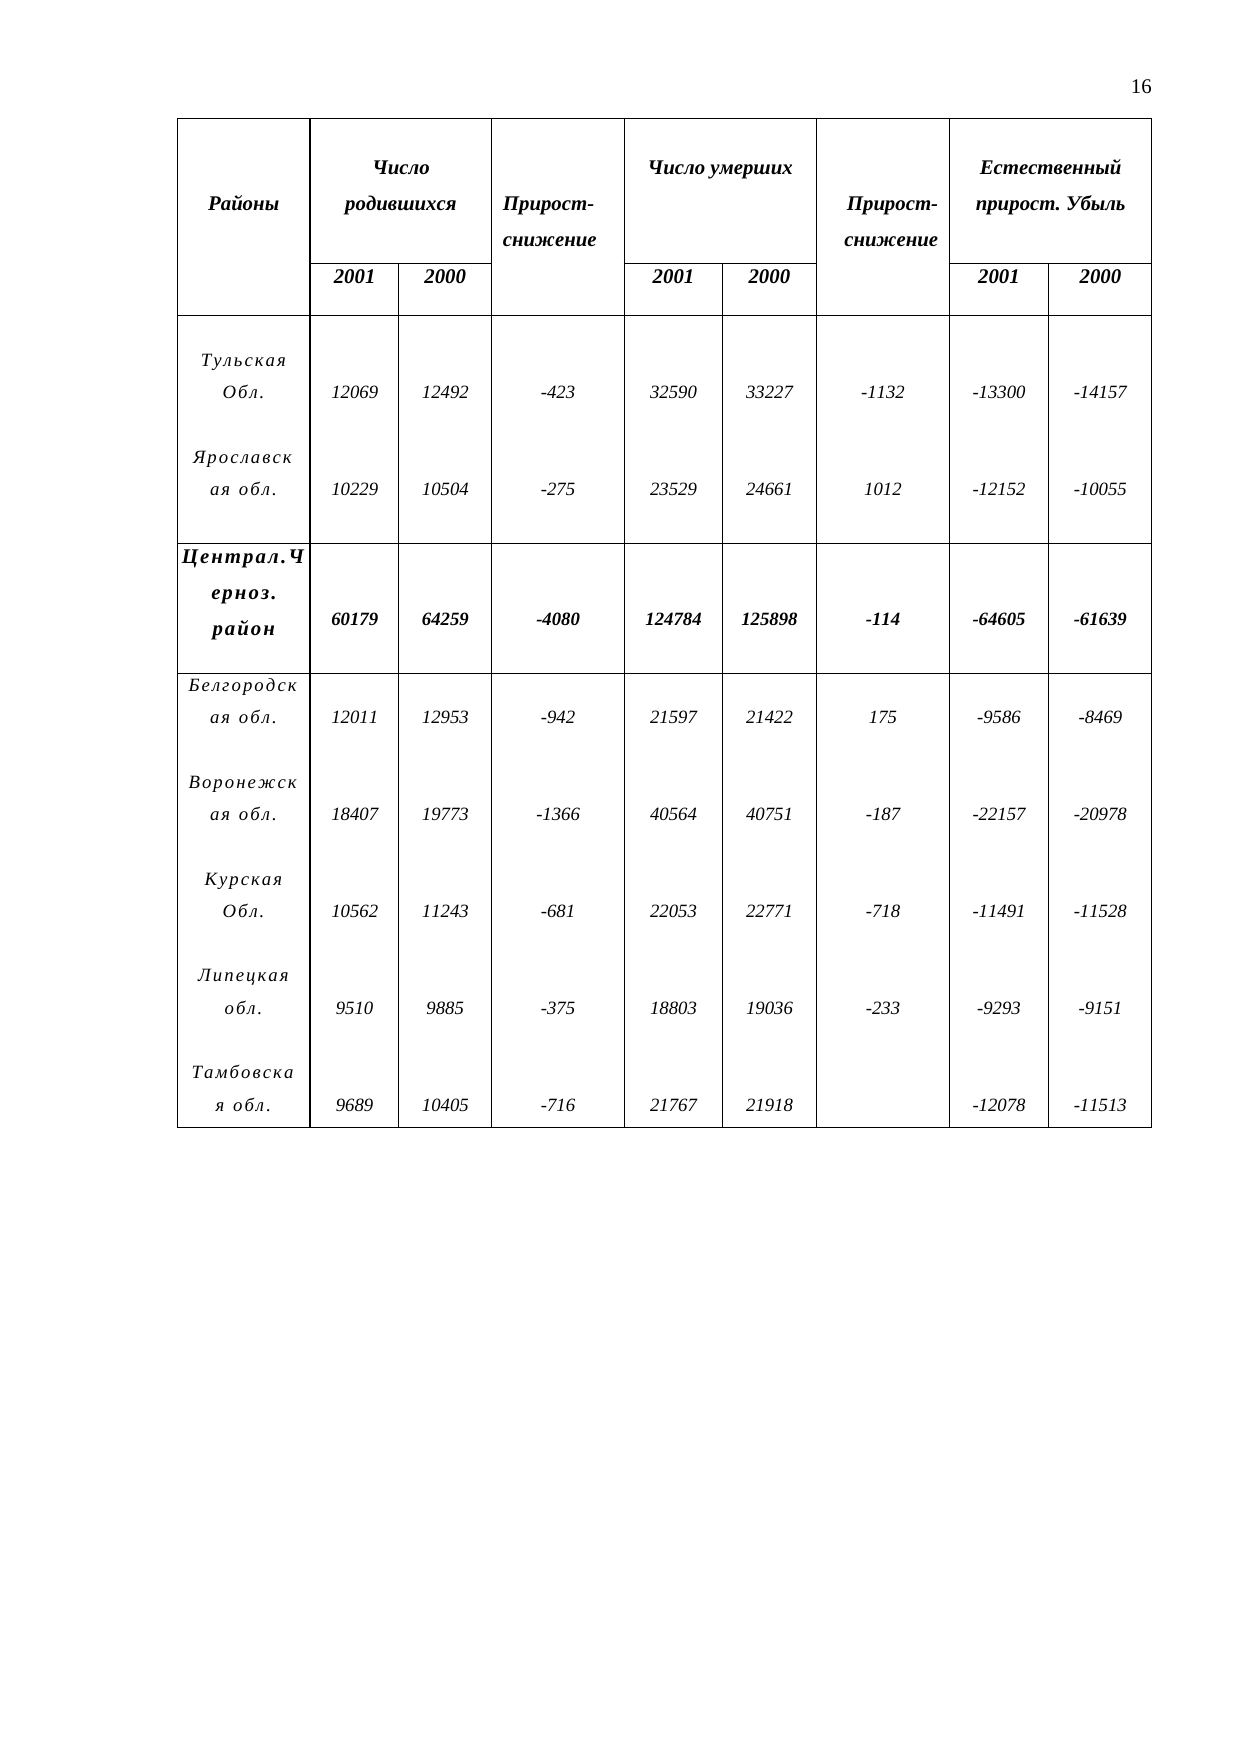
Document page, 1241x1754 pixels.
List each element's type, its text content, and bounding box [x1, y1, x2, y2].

table_cell 2000 [399, 264, 491, 315]
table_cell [492, 316, 624, 542]
table_cell 125898 [723, 544, 816, 673]
table_cell 175 -187 -718 -233 [817, 674, 949, 1127]
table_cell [311, 316, 398, 542]
table_cell -114 [817, 544, 949, 673]
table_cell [723, 316, 816, 542]
table_cell -9586 -22157 -11491 -9293 -12078 [950, 674, 1048, 1127]
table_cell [950, 316, 1048, 542]
table_header Прирост-снижение [817, 119, 949, 315]
table_cell Белгородская обл. Воронежская обл. Курская Обл. Липецкая обл. Тамбовская обл. [178, 674, 309, 1127]
table_cell 2001 [625, 264, 722, 315]
table_cell 2000 [723, 264, 816, 315]
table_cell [399, 316, 491, 542]
table_header Число умерших [625, 119, 816, 263]
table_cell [625, 316, 722, 542]
table_cell 21422 40751 22771 19036 21918 [723, 674, 816, 1127]
table_header Естественный прирост. Убыль [950, 119, 1151, 263]
table_cell 2001 [311, 264, 398, 315]
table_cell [1049, 316, 1151, 542]
table_cell -61639 [1049, 544, 1151, 673]
table_cell 21597 40564 22053 18803 21767 [625, 674, 722, 1127]
table_cell 124784 [625, 544, 722, 673]
table_cell 64259 [399, 544, 491, 673]
table_header Прирост-снижение [492, 119, 624, 315]
table_cell 2000 [1049, 264, 1151, 315]
table_cell -8469 -20978 -11528 -9151 -11513 [1049, 674, 1151, 1127]
table_cell Централ.Черноз. район [178, 544, 309, 673]
table_cell 2001 [950, 264, 1048, 315]
table_header Районы [178, 119, 309, 315]
table_header Число родившихся [311, 119, 491, 263]
table_cell -942 -1366 -681 -375 -716 [492, 674, 624, 1127]
table_cell 60179 [311, 544, 398, 673]
table_cell 12953 19773 11243 9885 10405 [399, 674, 491, 1127]
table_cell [178, 316, 309, 542]
table_cell -4080 [492, 544, 624, 673]
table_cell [817, 316, 949, 542]
table_cell 12011 18407 10562 9510 9689 [311, 674, 398, 1127]
table_cell -64605 [950, 544, 1048, 673]
